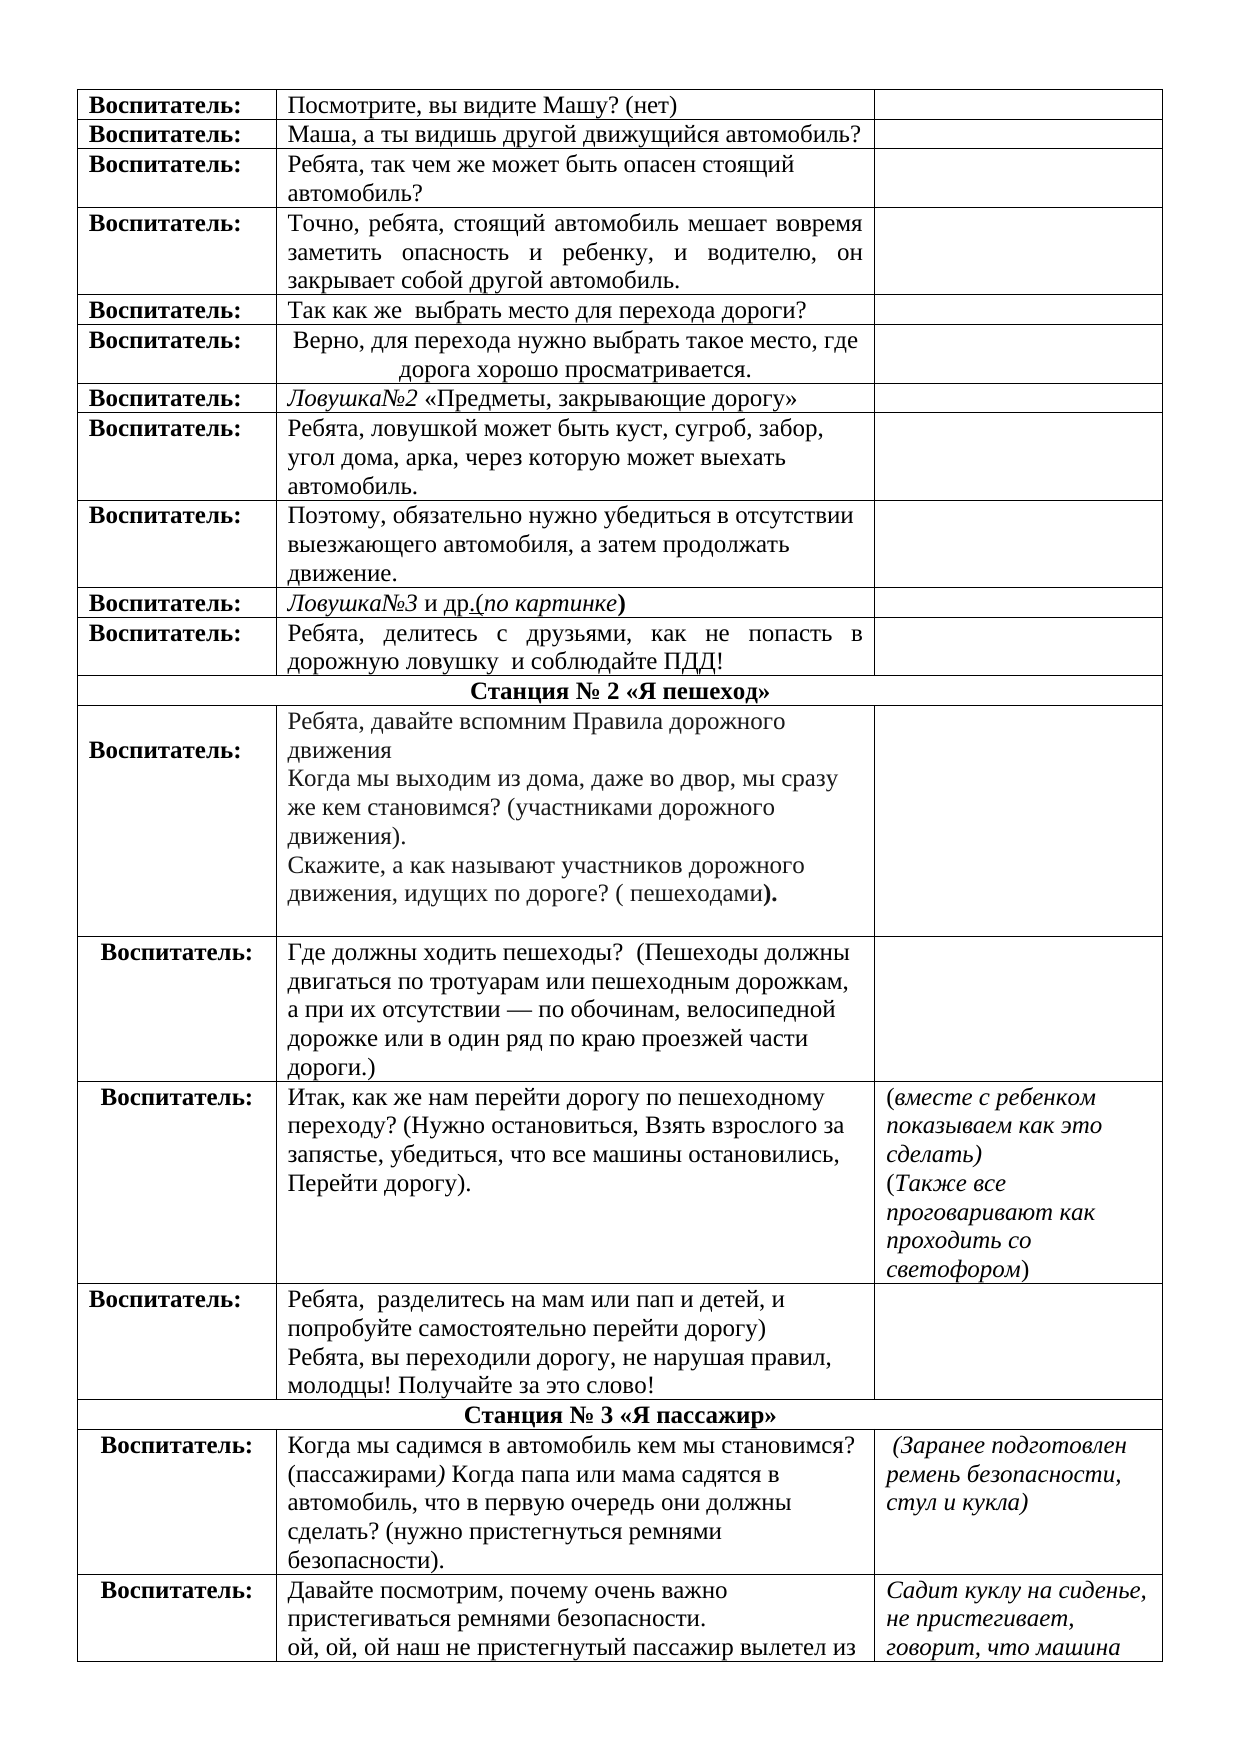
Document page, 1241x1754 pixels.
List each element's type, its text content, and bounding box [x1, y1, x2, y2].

table_cell [875, 120, 1162, 148]
table_cell Воспитатель: [78, 706, 276, 936]
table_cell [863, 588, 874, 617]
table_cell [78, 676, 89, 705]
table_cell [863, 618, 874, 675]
table_cell [875, 149, 1162, 207]
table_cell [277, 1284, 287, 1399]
table_cell Ребята, давайте вспомним Правила дорожного движения Когда мы выходим из дома, даже во двор, мы сразу же кем становимся? (участниками дорожного движения). Скажите, а как называют участников дорожного движения, идущих по дороге? ( пешеходами). [277, 706, 874, 936]
table_cell Воспитатель: [78, 501, 276, 587]
table_cell [875, 1284, 1162, 1399]
table_cell Воспитатель: [78, 90, 276, 118]
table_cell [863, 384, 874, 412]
table_cell Воспитатель: [78, 295, 276, 324]
table_cell Ребята, ловушкой может быть куст, сугроб, забор, угол дома, арка, через которую может выехать автомобиль. [277, 413, 874, 499]
table_cell Воспитатель: [78, 208, 276, 294]
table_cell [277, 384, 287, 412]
table_cell [875, 208, 1162, 294]
table_cell (Заранее подготовлен ремень безопасности, стул и кукла) [875, 1430, 1162, 1574]
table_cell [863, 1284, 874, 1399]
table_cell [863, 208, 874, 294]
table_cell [277, 1575, 874, 1661]
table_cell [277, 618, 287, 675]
table_cell Воспитатель: [78, 1082, 276, 1283]
table_cell Посмотрите, вы видите Машу? (нет) [277, 90, 874, 118]
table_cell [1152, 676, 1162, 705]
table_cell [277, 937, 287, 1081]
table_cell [875, 1575, 1162, 1661]
table_cell Верно, для перехода нужно выбрать такое место, где дорога хорошо просматривается. [277, 325, 874, 382]
table_cell Воспитатель: [78, 325, 276, 382]
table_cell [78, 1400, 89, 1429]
table_cell Воспитатель: [78, 1284, 276, 1399]
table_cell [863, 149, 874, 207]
table_cell Когда мы садимся в автомобиль кем мы становимся? (пассажирами) Когда папа или мама садятся в автомобиль, что в первую очередь они должны сделать? (нужно пристегнуться ремнями безопасности). [277, 1430, 874, 1574]
table_cell Воспитатель: [78, 120, 276, 148]
table_cell Воспитатель: [78, 149, 276, 207]
table_cell [875, 618, 1162, 675]
table_cell [875, 706, 1162, 936]
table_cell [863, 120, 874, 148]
table_cell (вместе с ребенком показываем как это сделать) (Также все проговаривают как проходить со светофором) [875, 1082, 1162, 1283]
table_cell Воспитатель: [78, 413, 276, 499]
table_cell [875, 325, 1162, 382]
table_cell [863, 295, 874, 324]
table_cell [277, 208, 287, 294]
table_cell Воспитатель: [78, 1430, 276, 1574]
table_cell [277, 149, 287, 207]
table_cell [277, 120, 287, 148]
table_cell [875, 413, 1162, 499]
table_cell Воспитатель: [78, 1575, 276, 1661]
table_cell Поэтому, обязательно нужно убедиться в отсутствии выезжающего автомобиля, а затем продолжать движение. [277, 501, 874, 587]
table_cell Воспитатель: [78, 384, 276, 412]
table_cell [875, 90, 1162, 118]
table_cell Воспитатель: [78, 618, 276, 675]
table_cell Итак, как же нам перейти дорогу по пешеходному переходу? (Нужно остановиться, Взять взрослого за запястье, убедиться, что все машины остановились, Перейти дорогу). [277, 1082, 874, 1283]
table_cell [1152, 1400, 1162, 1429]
table_cell [875, 588, 1162, 617]
table_cell [875, 295, 1162, 324]
table_cell [875, 384, 1162, 412]
table_cell [875, 937, 1162, 1081]
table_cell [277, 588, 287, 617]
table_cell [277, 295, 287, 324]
table_cell Воспитатель: [78, 937, 276, 1081]
table_cell [875, 501, 1162, 587]
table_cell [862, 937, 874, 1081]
